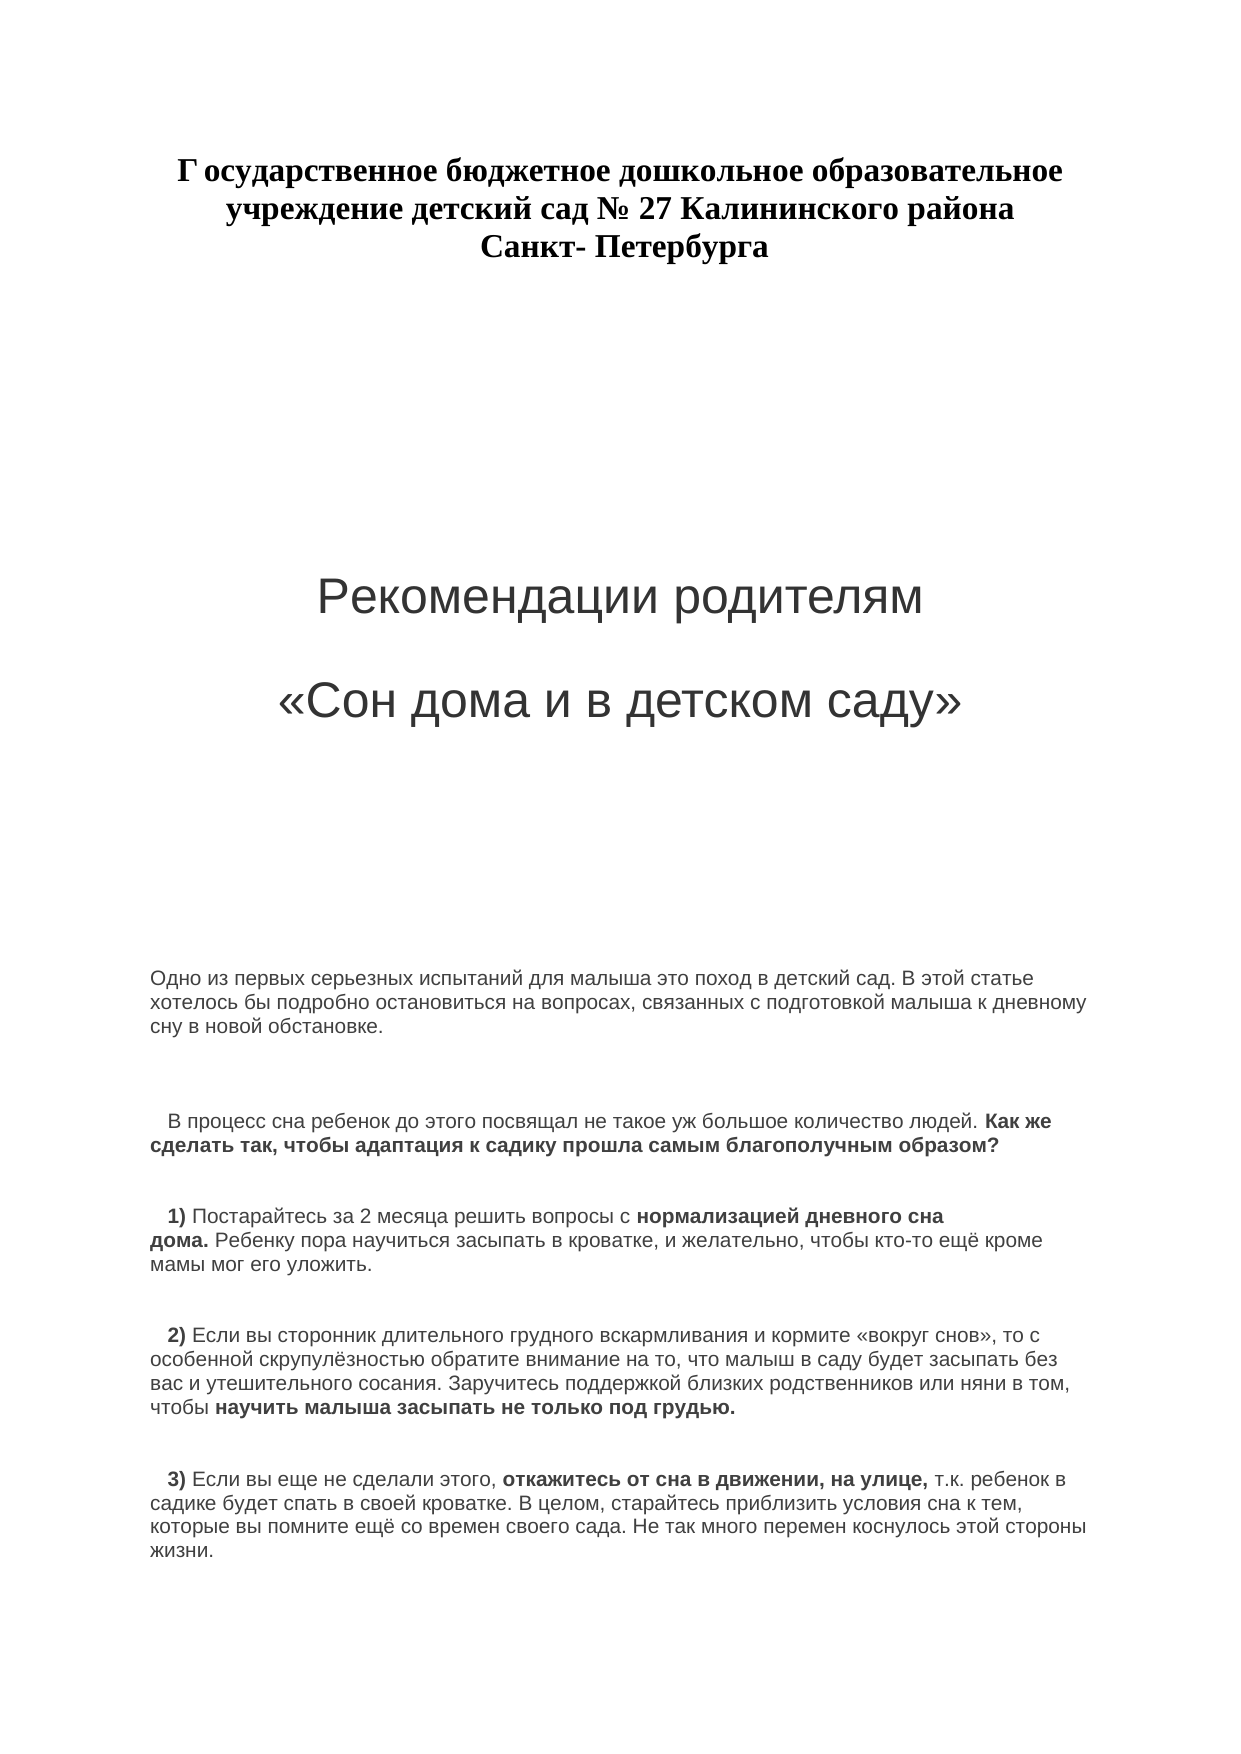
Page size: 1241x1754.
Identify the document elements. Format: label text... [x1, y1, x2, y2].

text Санкт- Петербурга [150, 227, 1090, 265]
text Рекомендации родителям [150, 566, 1090, 623]
text 3) Если вы еще не сделали этого, откажитесь от сна в движении, на улице, т.к. ребенок в садике будет спать в своей кроватке. В целом, старайтесь приблизить условия сна к тем, которые вы помните ещё со времен своего сада. Не так много перемен коснулось этой стороны жизни. [150, 1466, 1090, 1562]
text «Сон дома и в детском саду» [150, 670, 1090, 728]
text Г осударственное бюджетное дошкольное образовательное учреждение детский сад № 27 Калининского района [150, 150, 1090, 227]
text В процесс сна ребенок до этого посвящал не такое уж большое количество людей. Как же сделать так, чтобы адаптация к садику прошла самым благополучным образом? [150, 1108, 1090, 1156]
text Одно из первых серьезных испытаний для малыша это поход в детский сад. В этой статье хотелось бы подробно остановиться на вопросах, связанных с подготовкой малыша к дневному сну в новой обстановке. [150, 966, 1090, 1038]
text 2) Если вы сторонник длительного грудного вскармливания и кормите «вокруг снов», то с особенной скрупулёзностью обратите внимание на то, что малыш в саду будет засыпать без вас и утешительного сосания. Заручитесь поддержкой близких родственников или няни в том, чтобы научить малыша засыпать не только под грудью. [150, 1323, 1090, 1419]
text 1) Постарайтесь за 2 месяца решить вопросы с нормализацией дневного сна дома. Ребенку пора научиться засыпать в кроватке, и желательно, чтобы кто-то ещё кроме мамы мог его уложить. [150, 1204, 1090, 1276]
